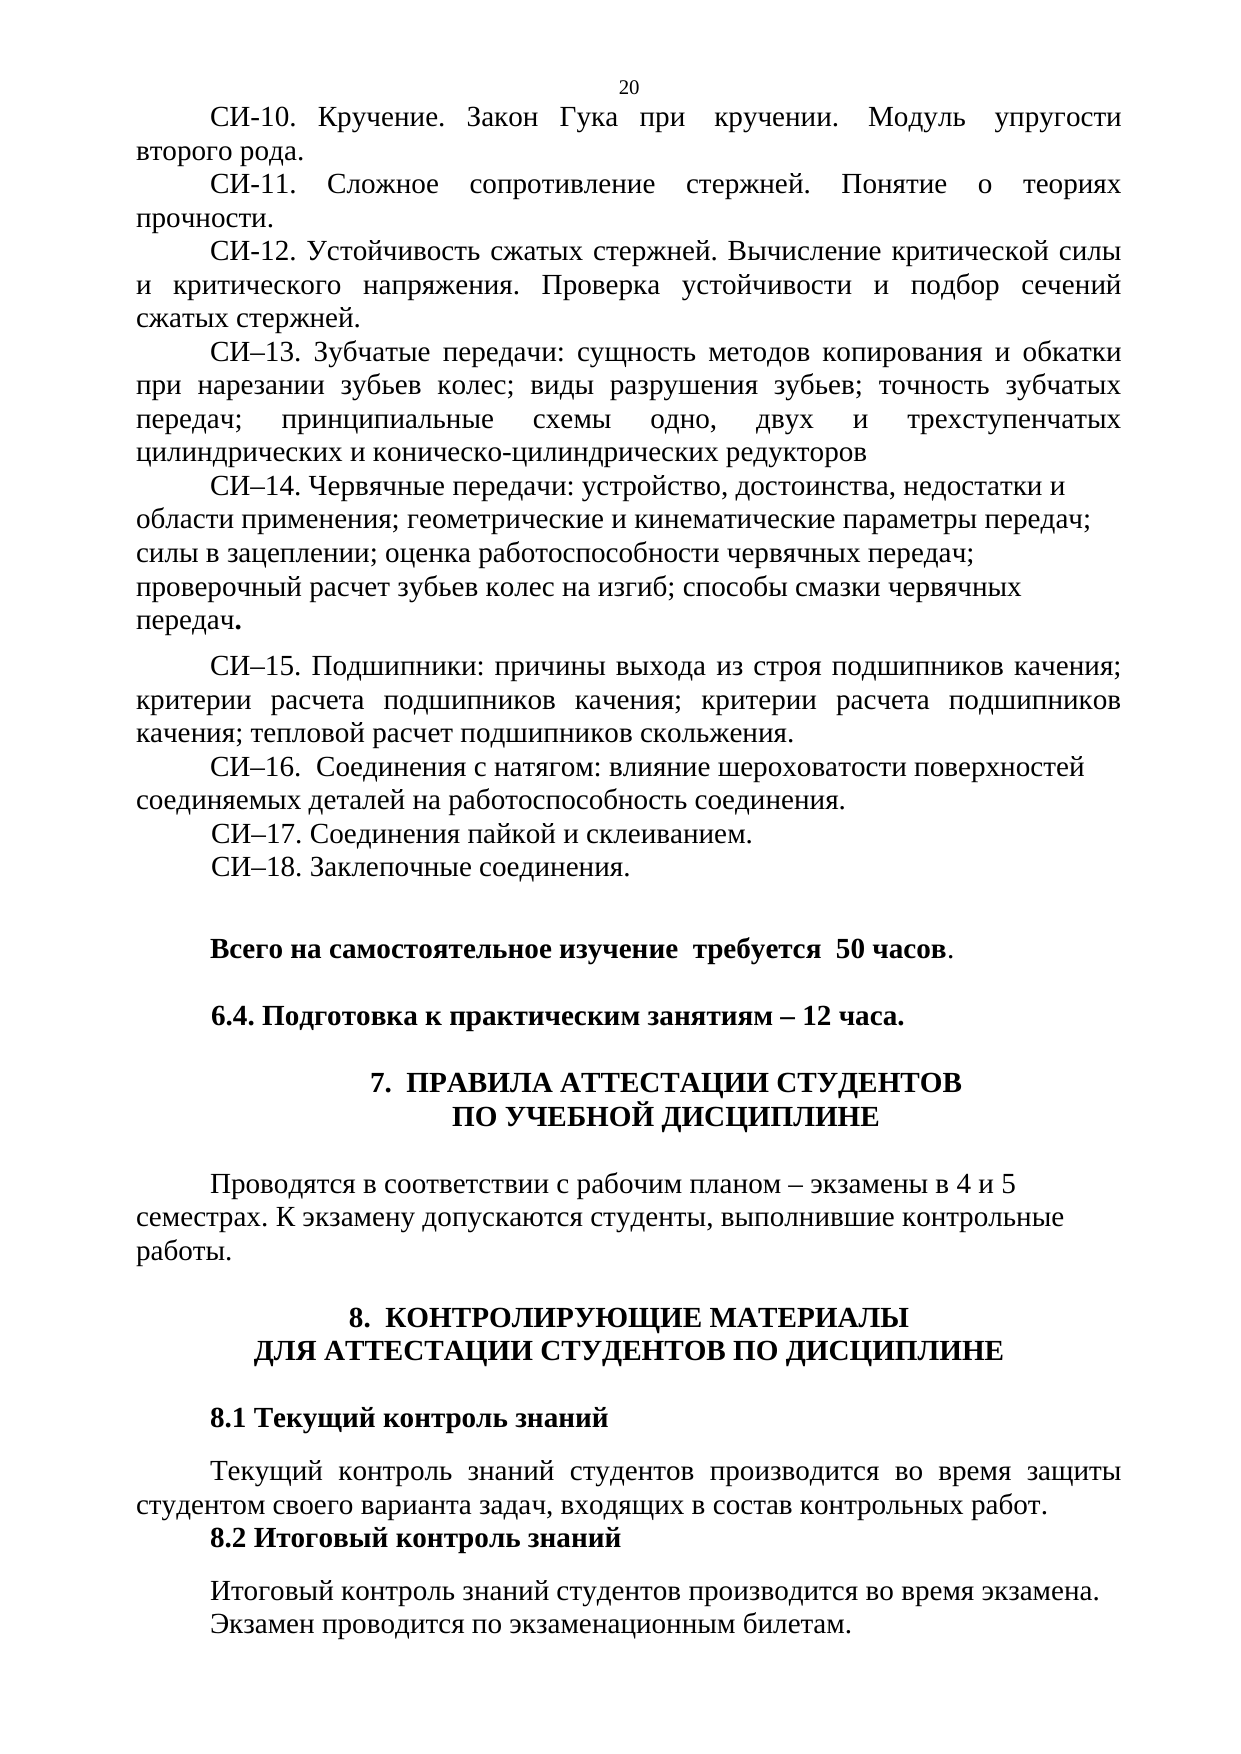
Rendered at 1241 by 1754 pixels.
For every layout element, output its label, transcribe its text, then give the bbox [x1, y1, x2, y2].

text СИ–18. Заклепочные соединения. [136, 849, 1122, 883]
text Всего на самостоятельное изучение требуется 50 часов. [136, 931, 1122, 964]
text ДЛЯ АТТЕСТАЦИИ СТУДЕНТОВ ПО ДИСЦИПЛИНЕ [136, 1333, 1122, 1367]
text СИ–17. Соединения пайкой и склеиванием. [136, 816, 1122, 849]
text Текущий контроль знаний студентов производится во время защиты студентом своего варианта задач, входящих в состав контрольных работ. [136, 1453, 1122, 1520]
text СИ–15. Подшипники: причины выхода из строя подшипников качения; критерии расчета подшипников качения; критерии расчета подшипников качения; тепловой расчет подшипников скольжения. [136, 648, 1122, 749]
text СИ-10. Кручение. Закон Гука при кручении. Модуль упругости второго рода. [136, 99, 1122, 166]
text 6.4. Подготовка к практическим занятиям – 12 часа. [136, 998, 1122, 1032]
text СИ-11. Сложное сопротивление стержней. Понятие о теориях прочности. [136, 166, 1122, 233]
text Проводятся в соответствии с рабочим планом – экзамены в 4 и 5 семестрах. К экзамену допускаются студенты, выполнившие контрольные работы. [136, 1166, 1122, 1266]
text СИ-12. Устойчивость сжатых стержней. Вычисление критической силы и критического напряжения. Проверка устойчивости и подбор сечений сжатых стержней. [136, 233, 1122, 334]
text 8. КОНТРОЛИРУЮЩИЕ МАТЕРИАЛЫ [136, 1300, 1122, 1333]
text СИ–14. Червячные передачи: устройство, достоинства, недостатки и области применения; геометрические и кинематические параметры передач; силы в зацеплении; оценка работоспособности червячных передач; проверочный расчет зубьев колес на изгиб; способы смазки червячных передач. [136, 468, 1122, 636]
text 8.2 Итоговый контроль знаний [136, 1520, 1122, 1554]
text ПО УЧЕБНОЙ ДИСЦИПЛИНЕ [136, 1099, 1122, 1132]
text 7. ПРАВИЛА АТТЕСТАЦИИ СТУДЕНТОВ [136, 1065, 1122, 1099]
text Экзамен проводится по экзаменационным билетам. [136, 1607, 1122, 1640]
text СИ–13. Зубчатые передачи: сущность методов копирования и обкатки при нарезании зубьев колес; виды разрушения зубьев; точность зубчатых передач; принципиальные схемы одно, двух и трехступенчатых цилиндрических и коническо-цилиндрических редукторов [136, 334, 1122, 468]
text 8.1 Текущий контроль знаний [136, 1401, 1122, 1434]
text Итоговый контроль знаний студентов производится во время экзамена. [136, 1573, 1122, 1607]
text СИ–16. Соединения с натягом: влияние шероховатости поверхностей соединяемых деталей на работоспособность соединения. [136, 749, 1122, 816]
